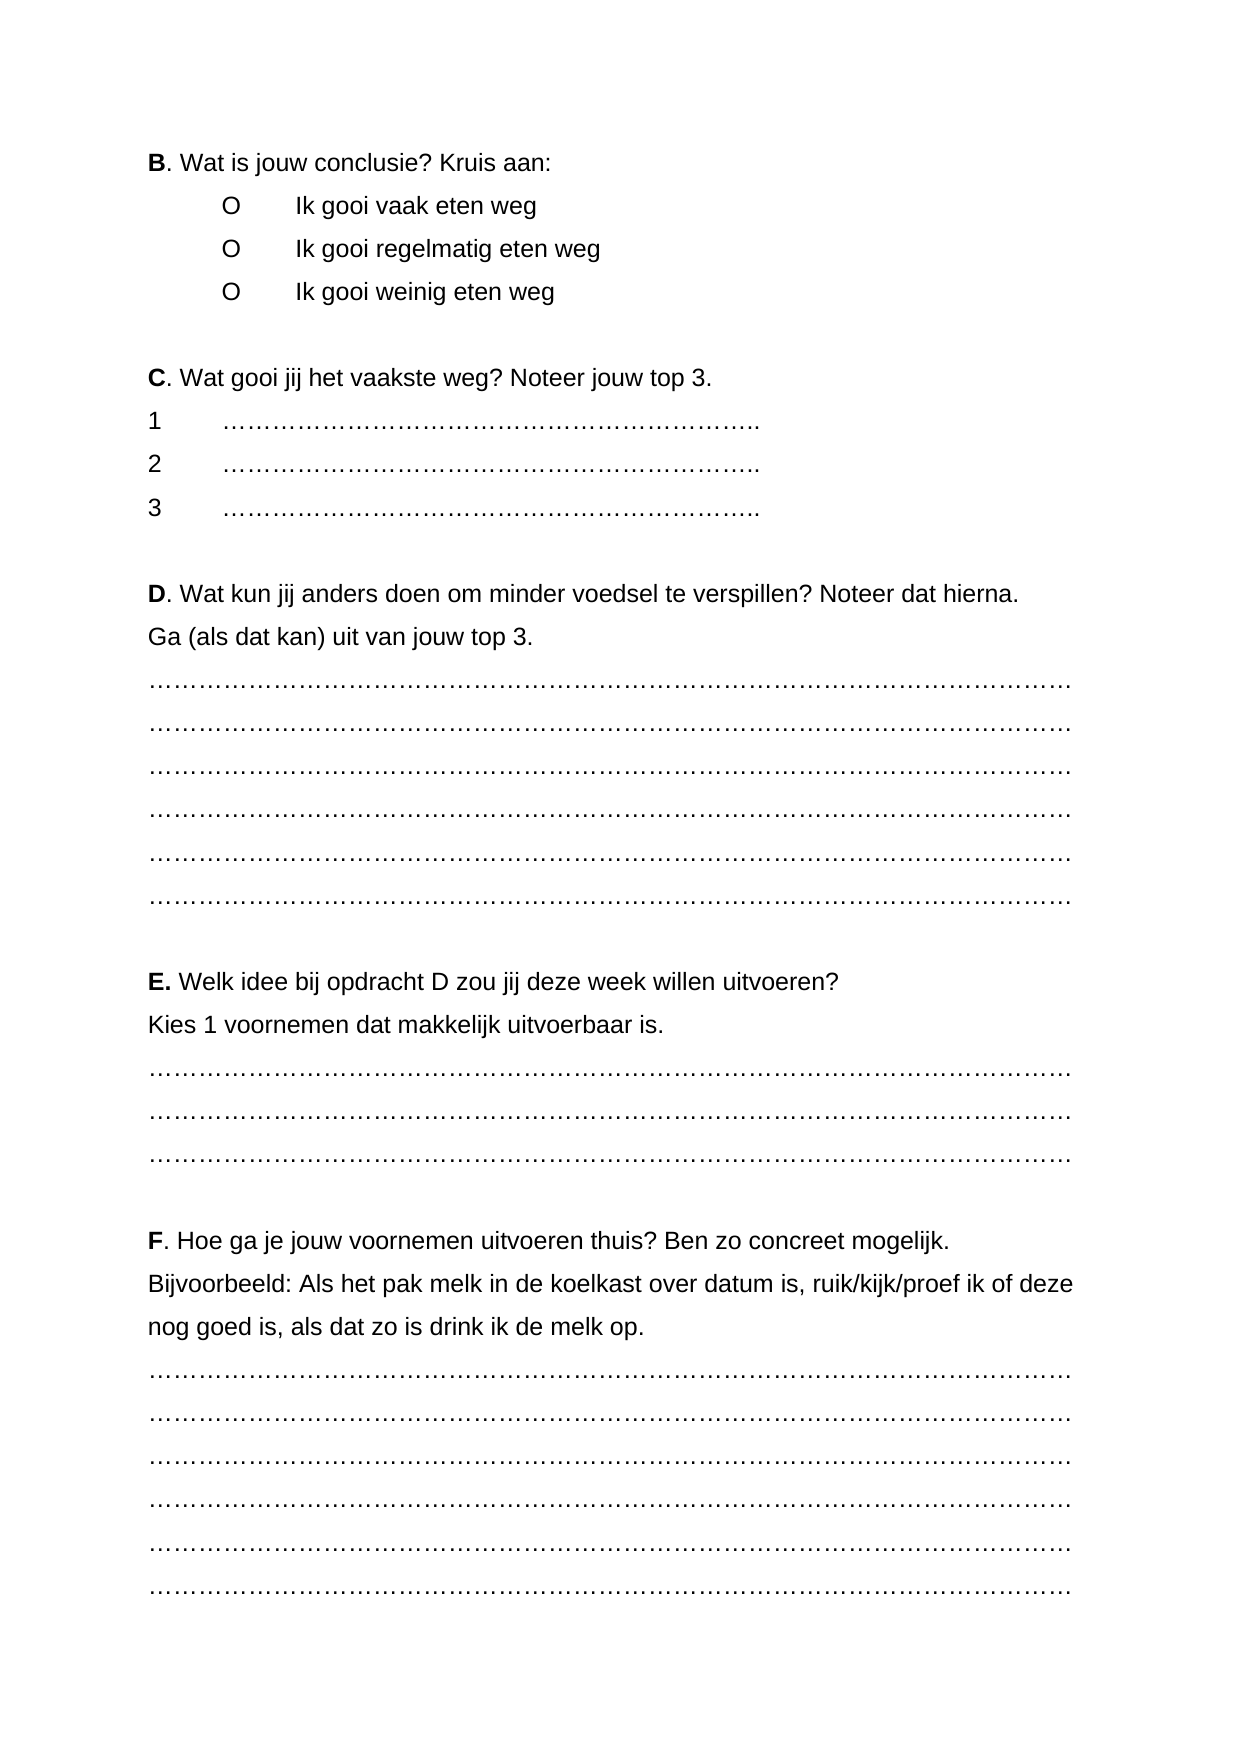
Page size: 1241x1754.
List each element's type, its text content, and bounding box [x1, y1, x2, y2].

text 2 ……………………………………………………….. [148, 449, 1093, 478]
text F. Hoe ga je jouw voornemen uitvoeren thuis? Ben zo concreet mogelijk. Bijvoorbeeld: Als het pak melk in de koelkast over datum is, ruik/kijk/proef ik of deze nog goed is, als dat zo is drink ik de melk op. [148, 1226, 1093, 1341]
text 3 ……………………………………………………….. [148, 493, 1093, 521]
text ………………………………………………………………………………………………… [148, 1528, 1093, 1556]
text ………………………………………………………………………………………………… [148, 751, 1093, 780]
text ………………………………………………………………………………………………… [148, 1398, 1093, 1427]
text ………………………………………………………………………………………………… [148, 708, 1093, 737]
text ………………………………………………………………………………………………… [148, 1139, 1093, 1168]
text ………………………………………………………………………………………………… [148, 665, 1093, 694]
text ………………………………………………………………………………………………… [148, 1053, 1093, 1082]
text E. Welk idee bij opdracht D zou jij deze week willen uitvoeren? [148, 967, 1093, 996]
text O Ik gooi weinig eten weg [148, 277, 1093, 306]
text Ga (als dat kan) uit van jouw top 3. [148, 622, 1093, 651]
text D. Wat kun jij anders doen om minder voedsel te verspillen? Noteer dat hierna. [148, 579, 1093, 608]
text C. Wat gooi jij het vaakste weg? Noteer jouw top 3. [148, 363, 1093, 392]
text O Ik gooi regelmatig eten weg [148, 234, 1093, 263]
text ………………………………………………………………………………………………… [148, 1096, 1093, 1125]
text ………………………………………………………………………………………………… [148, 1441, 1093, 1470]
text ………………………………………………………………………………………………… [148, 838, 1093, 866]
text O Ik gooi vaak eten weg [148, 191, 1093, 219]
text 1 ……………………………………………………….. [148, 406, 1093, 435]
text ………………………………………………………………………………………………… [148, 1484, 1093, 1513]
text B. Wat is jouw conclusie? Kruis aan: [148, 148, 1093, 176]
text Kies 1 voornemen dat makkelijk uitvoerbaar is. [148, 1010, 1093, 1039]
text ………………………………………………………………………………………………… [148, 1355, 1093, 1384]
text ………………………………………………………………………………………………… [148, 794, 1093, 823]
text ………………………………………………………………………………………………… [148, 1571, 1093, 1599]
text ………………………………………………………………………………………………… [148, 881, 1093, 909]
